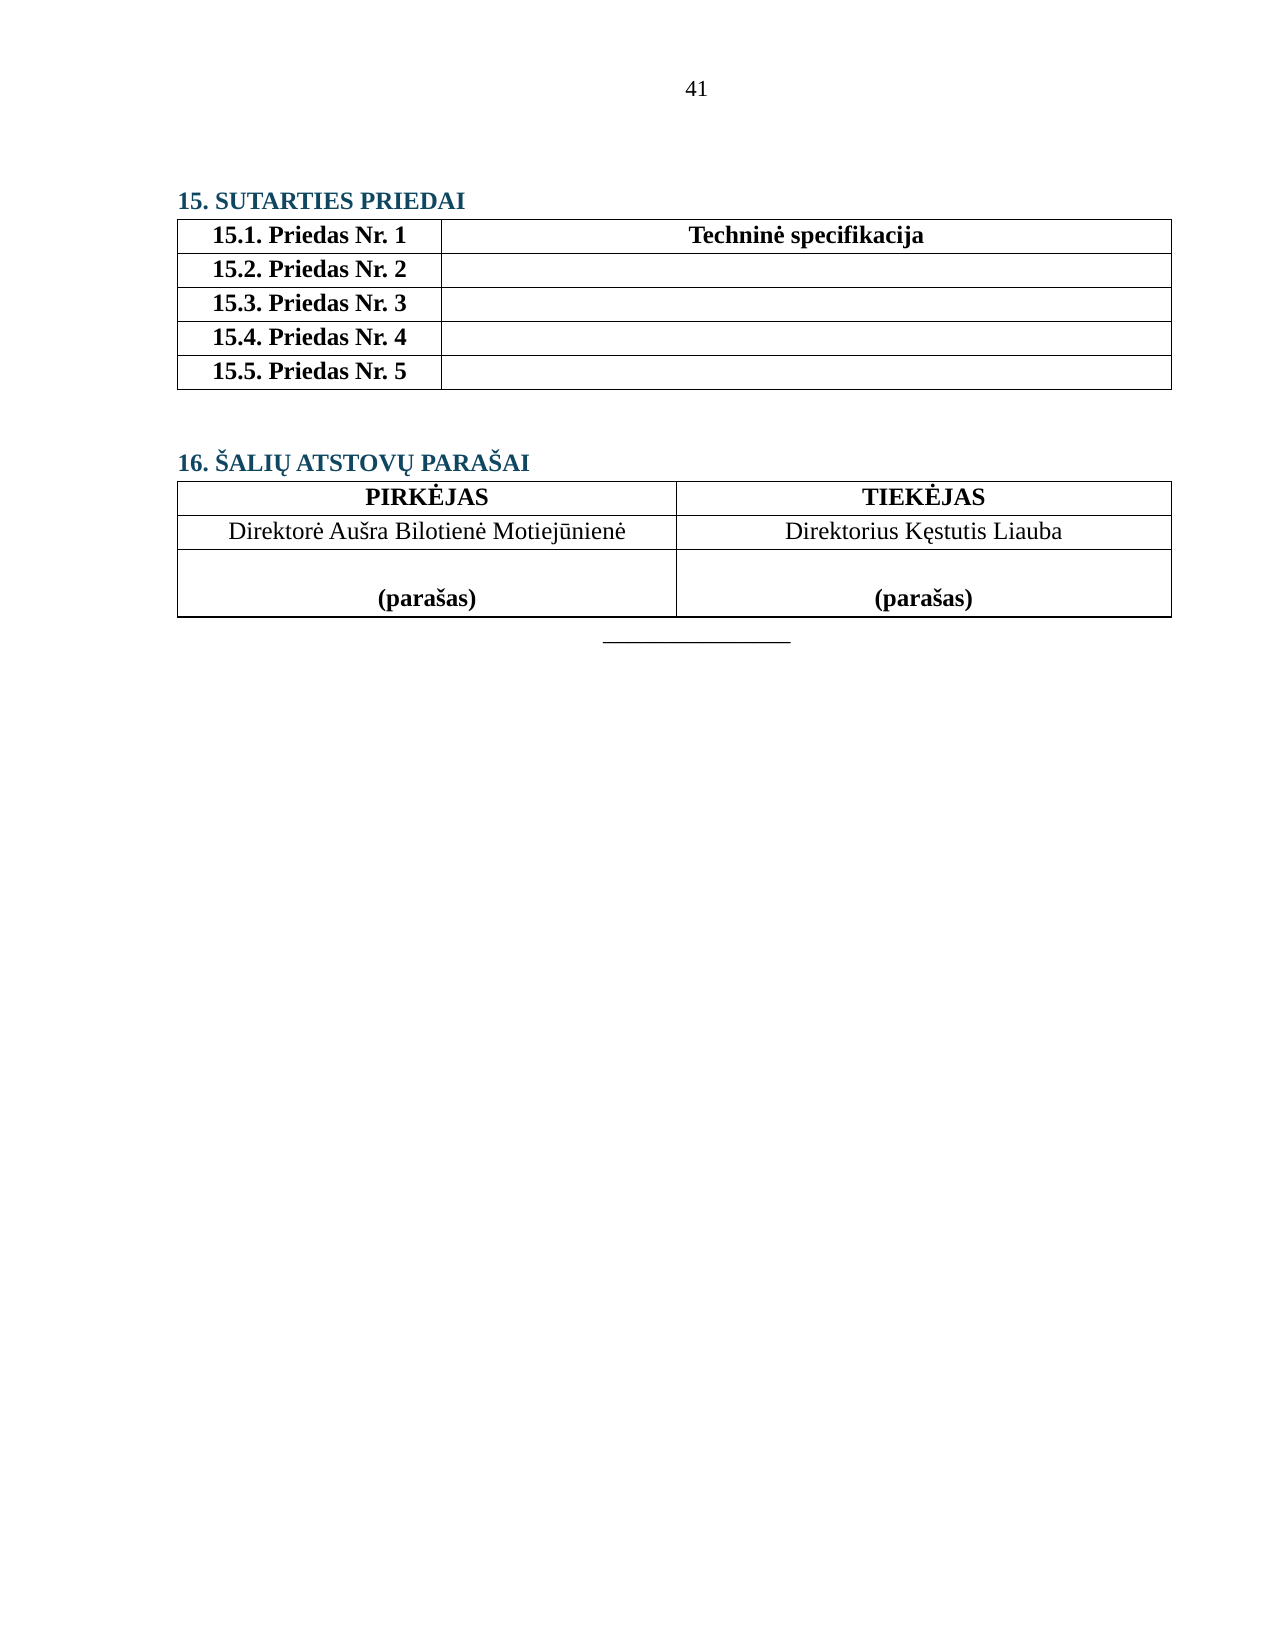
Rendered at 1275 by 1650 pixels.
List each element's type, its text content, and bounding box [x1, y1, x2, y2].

table_cell [442, 254, 1171, 287]
table_cell 15.3. Priedas Nr. 3 [178, 288, 441, 321]
table_cell [442, 322, 1171, 355]
table_header PIRKĖJAS [178, 482, 676, 515]
table_header Techninė specifikacija [442, 220, 1171, 253]
subtitle 16. ŠALIŲ ATSTOVŲ PARAŠAI [177, 448, 1216, 477]
table_cell 15.4. Priedas Nr. 4 [178, 322, 441, 355]
subtitle 15. SUTARTIES PRIEDAI [177, 186, 1216, 214]
table_cell 15.5. Priedas Nr. 5 [178, 356, 441, 389]
table_cell (parašas) [178, 550, 676, 616]
table_cell (parašas) [677, 550, 1171, 616]
text _______________ [177, 617, 1216, 646]
table_header 15.1. Priedas Nr. 1 [178, 220, 441, 253]
table_cell Direktorius Kęstutis Liauba [677, 516, 1171, 549]
table_cell [442, 356, 1171, 389]
table_header TIEKĖJAS [677, 482, 1171, 515]
table_cell 15.2. Priedas Nr. 2 [178, 254, 441, 287]
table_cell [442, 288, 1171, 321]
table_cell Direktorė Aušra Bilotienė Motiejūnienė [178, 516, 676, 549]
